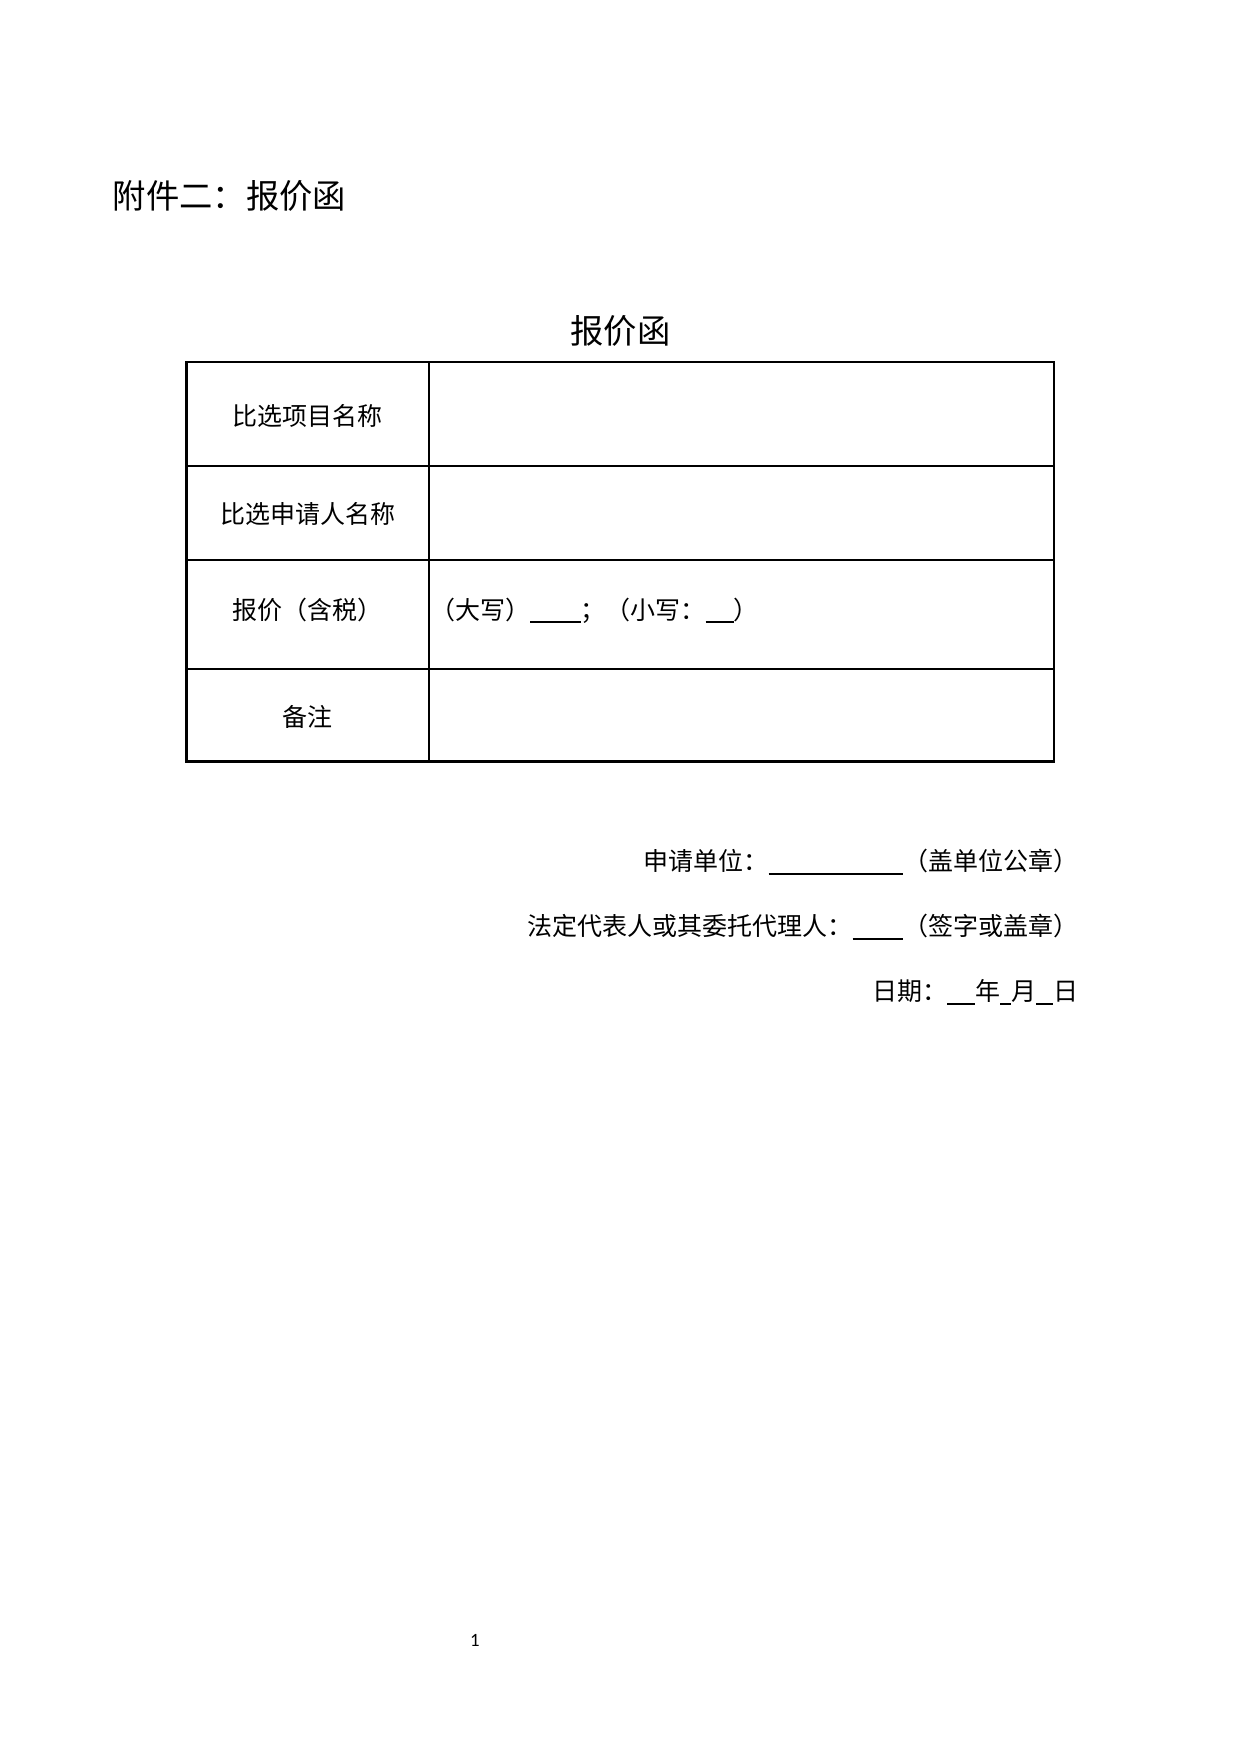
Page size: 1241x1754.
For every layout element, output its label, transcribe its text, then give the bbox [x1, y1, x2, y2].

table_header [430, 363, 1053, 465]
table_cell 比选申请人名称 [188, 467, 428, 559]
table_cell 备注 [188, 670, 428, 760]
table_header 比选项目名称 [188, 363, 428, 465]
table_cell （大写） ；（小写： ） [430, 561, 1053, 668]
text 日期： 年 月 日 [112, 957, 1078, 1022]
table_cell [430, 467, 1053, 559]
text 申请单位： （盖单位公章） [112, 827, 1078, 892]
table_cell 报价（含税） [188, 561, 428, 668]
text 法定代表人或其委托代理人： （签字或盖章） [112, 892, 1078, 957]
text 报价函 [112, 296, 1128, 361]
text 附件二：报价函 [112, 162, 1128, 227]
table_cell [430, 670, 1053, 760]
